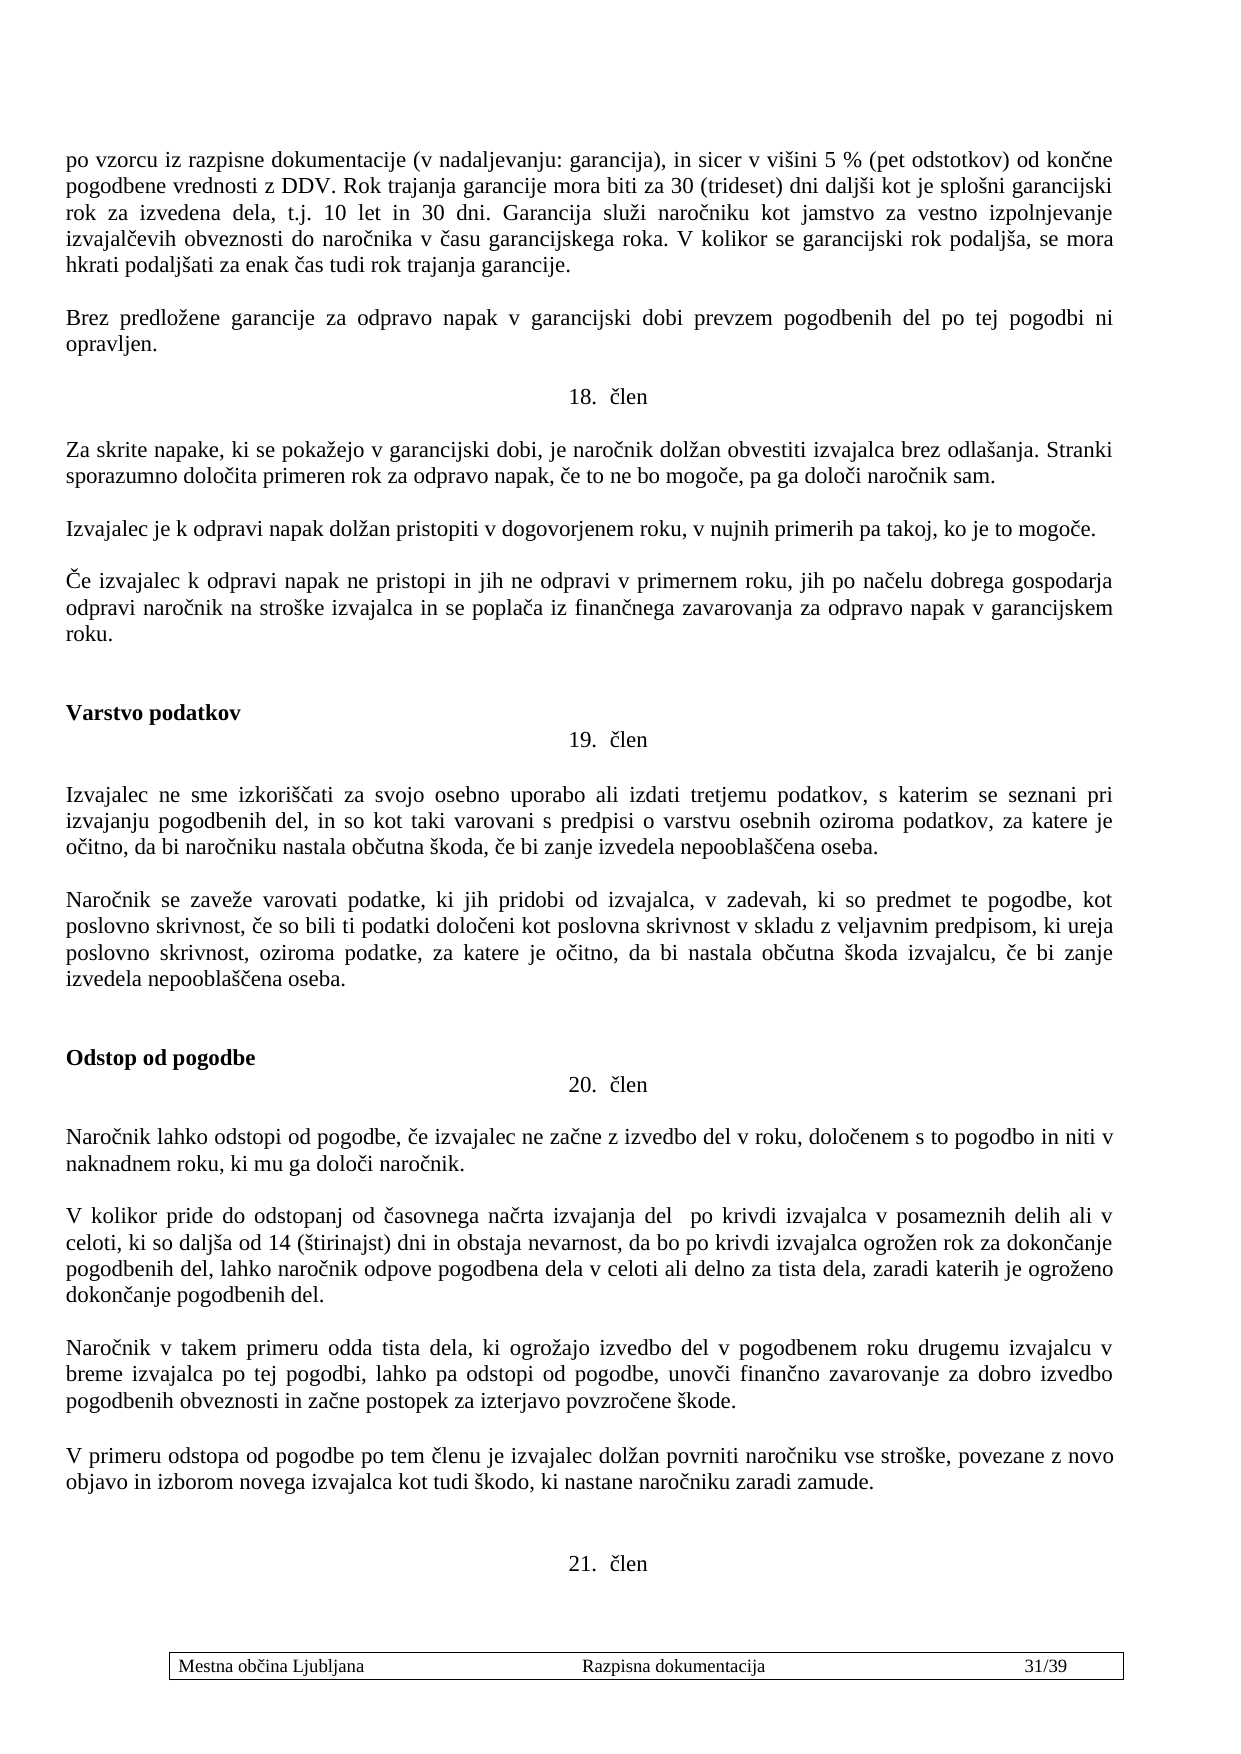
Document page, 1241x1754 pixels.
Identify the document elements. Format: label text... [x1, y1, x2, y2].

text V kolikor pride do odstopanj od časovnega načrta izvajanja del po krivdi izvajalca v posameznih delih ali v celoti, ki so daljša od 14 (štirinajst) dni in obstaja nevarnost, da bo po krivdi izvajalca ogrožen rok za dokončanje pogodbenih del, lahko naročnik odpove pogodbena dela v celoti ali delno za tista dela, zaradi katerih je ogroženo dokončanje pogodbenih del. [66, 1202, 1115, 1308]
list člen [101, 1071, 1115, 1097]
text Naročnik lahko odstopi od pogodbe, če izvajalec ne začne z izvedbo del v roku, določenem s to pogodbo in niti v naknadnem roku, ki mu ga določi naročnik. [66, 1123, 1115, 1176]
text Odstop od pogodbe [66, 1044, 1115, 1071]
text V primeru odstopa od pogodbe po tem členu je izvajalec dolžan povrniti naročniku vse stroške, povezane z novo objavo in izborom novega izvajalca kot tudi škodo, ki nastane naročniku zaradi zamude. [66, 1442, 1115, 1495]
list člen [101, 726, 1115, 752]
text Naročnik v takem primeru odda tista dela, ki ogrožajo izvedbo del v pogodbenem roku drugemu izvajalcu v breme izvajalca po tej pogodbi, lahko pa odstopi od pogodbe, unovči finančno zavarovanje za dobro izvedbo pogodbenih obveznosti in začne postopek za izterjavo povzročene škode. [66, 1334, 1115, 1413]
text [66, 146, 1115, 278]
text Izvajalec ne sme izkoriščati za svojo osebno uporabo ali izdati tretjemu podatkov, s katerim se seznani pri izvajanju pogodbenih del, in so kot taki varovani s predpisi o varstvu osebnih oziroma podatkov, za katere je očitno, da bi naročniku nastala občutna škoda, če bi zanje izvedela nepooblaščena oseba. [66, 781, 1115, 860]
list člen [101, 1550, 1115, 1576]
text Brez predložene garancije za odpravo napak v garancijski dobi prevzem pogodbenih del po tej pogodbi ni opravljen. [66, 304, 1115, 357]
text Naročnik se zaveže varovati podatke, ki jih pridobi od izvajalca, v zadevah, ki so predmet te pogodbe, kot poslovno skrivnost, če so bili ti podatki določeni kot poslovna skrivnost v skladu z veljavnim predpisom, ki ureja poslovno skrivnost, oziroma podatke, za katere je očitno, da bi nastala občutna škoda izvajalcu, če bi zanje izvedela nepooblaščena oseba. [66, 886, 1115, 992]
text Če izvajalec k odpravi napak ne pristopi in jih ne odpravi v primernem roku, jih po načelu dobrega gospodarja odpravi naročnik na stroške izvajalca in se poplača iz finančnega zavarovanja za odpravo napak v garancijskem roku. [66, 567, 1115, 647]
text Izvajalec je k odpravi napak dolžan pristopiti v dogovorjenem roku, v nujnih primerih pa takoj, ko je to mogoče. [66, 515, 1115, 541]
text Varstvo podatkov [66, 699, 1115, 726]
list člen [101, 383, 1115, 409]
text Za skrite napake, ki se pokažejo v garancijski dobi, je naročnik dolžan obvestiti izvajalca brez odlašanja. Stranki sporazumno določita primeren rok za odpravo napak, če to ne bo mogoče, pa ga določi naročnik sam. [66, 436, 1115, 488]
